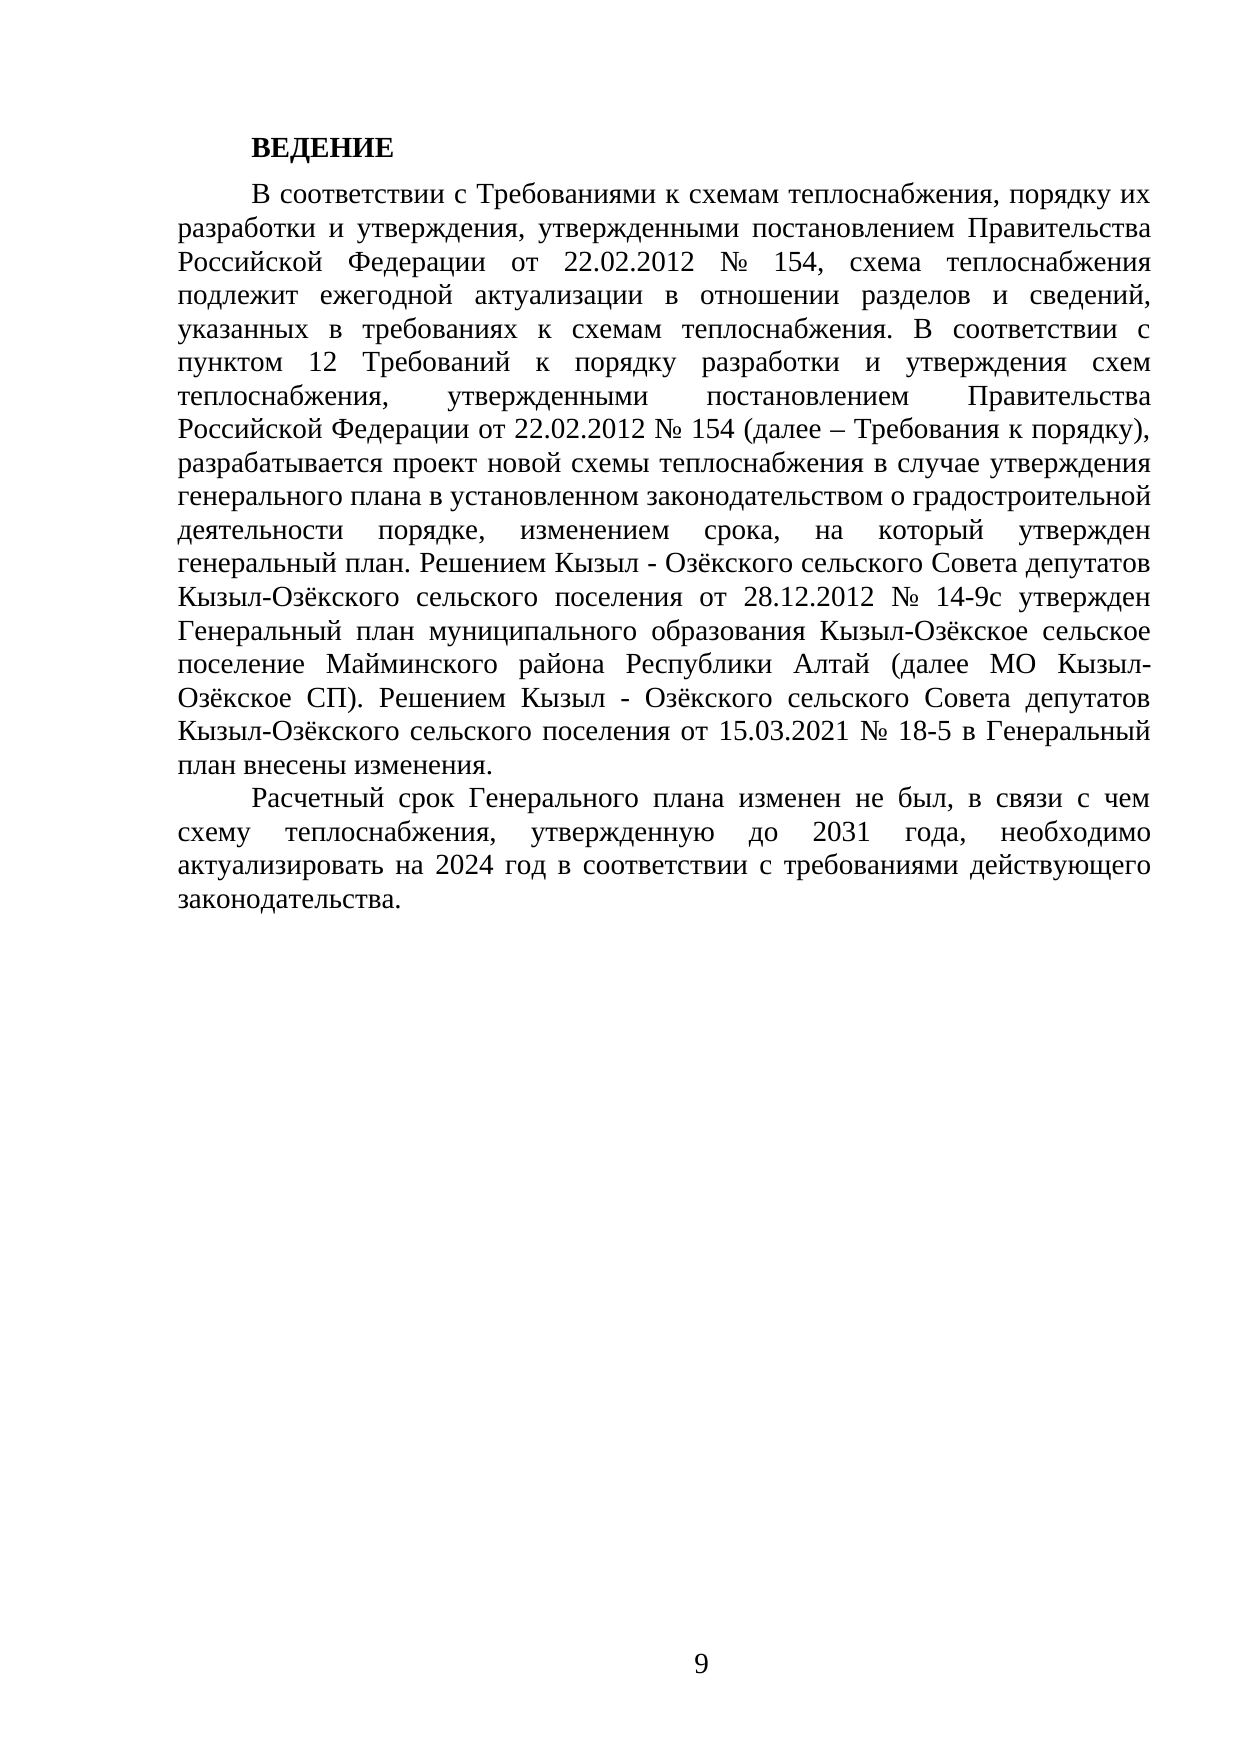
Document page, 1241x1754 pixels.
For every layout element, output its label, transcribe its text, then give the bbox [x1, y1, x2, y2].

subtitle ВЕДЕНИЕ [177, 131, 1152, 164]
text В соответствии с Требованиями к схемам теплоснабжения, порядку их разработки и утверждения, утвержденными постановлением Правительства Российской Федерации от 22.02.2012 № 154, схема теплоснабжения подлежит ежегодной актуализации в отношении разделов и сведений, указанных в требованиях к схемам теплоснабжения. В соответствии с пунктом 12 Требований к порядку разработки и утверждения схем теплоснабжения, утвержденными постановлением Правительства Российской Федерации от 22.02.2012 № 154 (далее – Требования к порядку), разрабатывается проект новой схемы теплоснабжения в случае утверждения генерального плана в установленном законодательством о градостроительной деятельности порядке, изменением срока, на который утвержден генеральный план. Решением Кызыл - Озёкского сельского Совета депутатов Кызыл-Озёкского сельского поселения от 28.12.2012 № 14-9с утвержден Генеральный план муниципального образования Кызыл-Озёкское сельское поселение Майминского района Республики Алтай (далее МО Кызыл-Озёкское СП). Решением Кызыл - Озёкского сельского Совета депутатов Кызыл-Озёкского сельского поселения от 15.03.2021 № 18-5 в Генеральный план внесены изменения. [177, 177, 1152, 780]
text Расчетный срок Генерального плана изменен не был, в связи с чем схему теплоснабжения, утвержденную до 2031 года, необходимо актуализировать на 2024 год в соответствии с требованиями действующего законодательства. [177, 780, 1152, 914]
